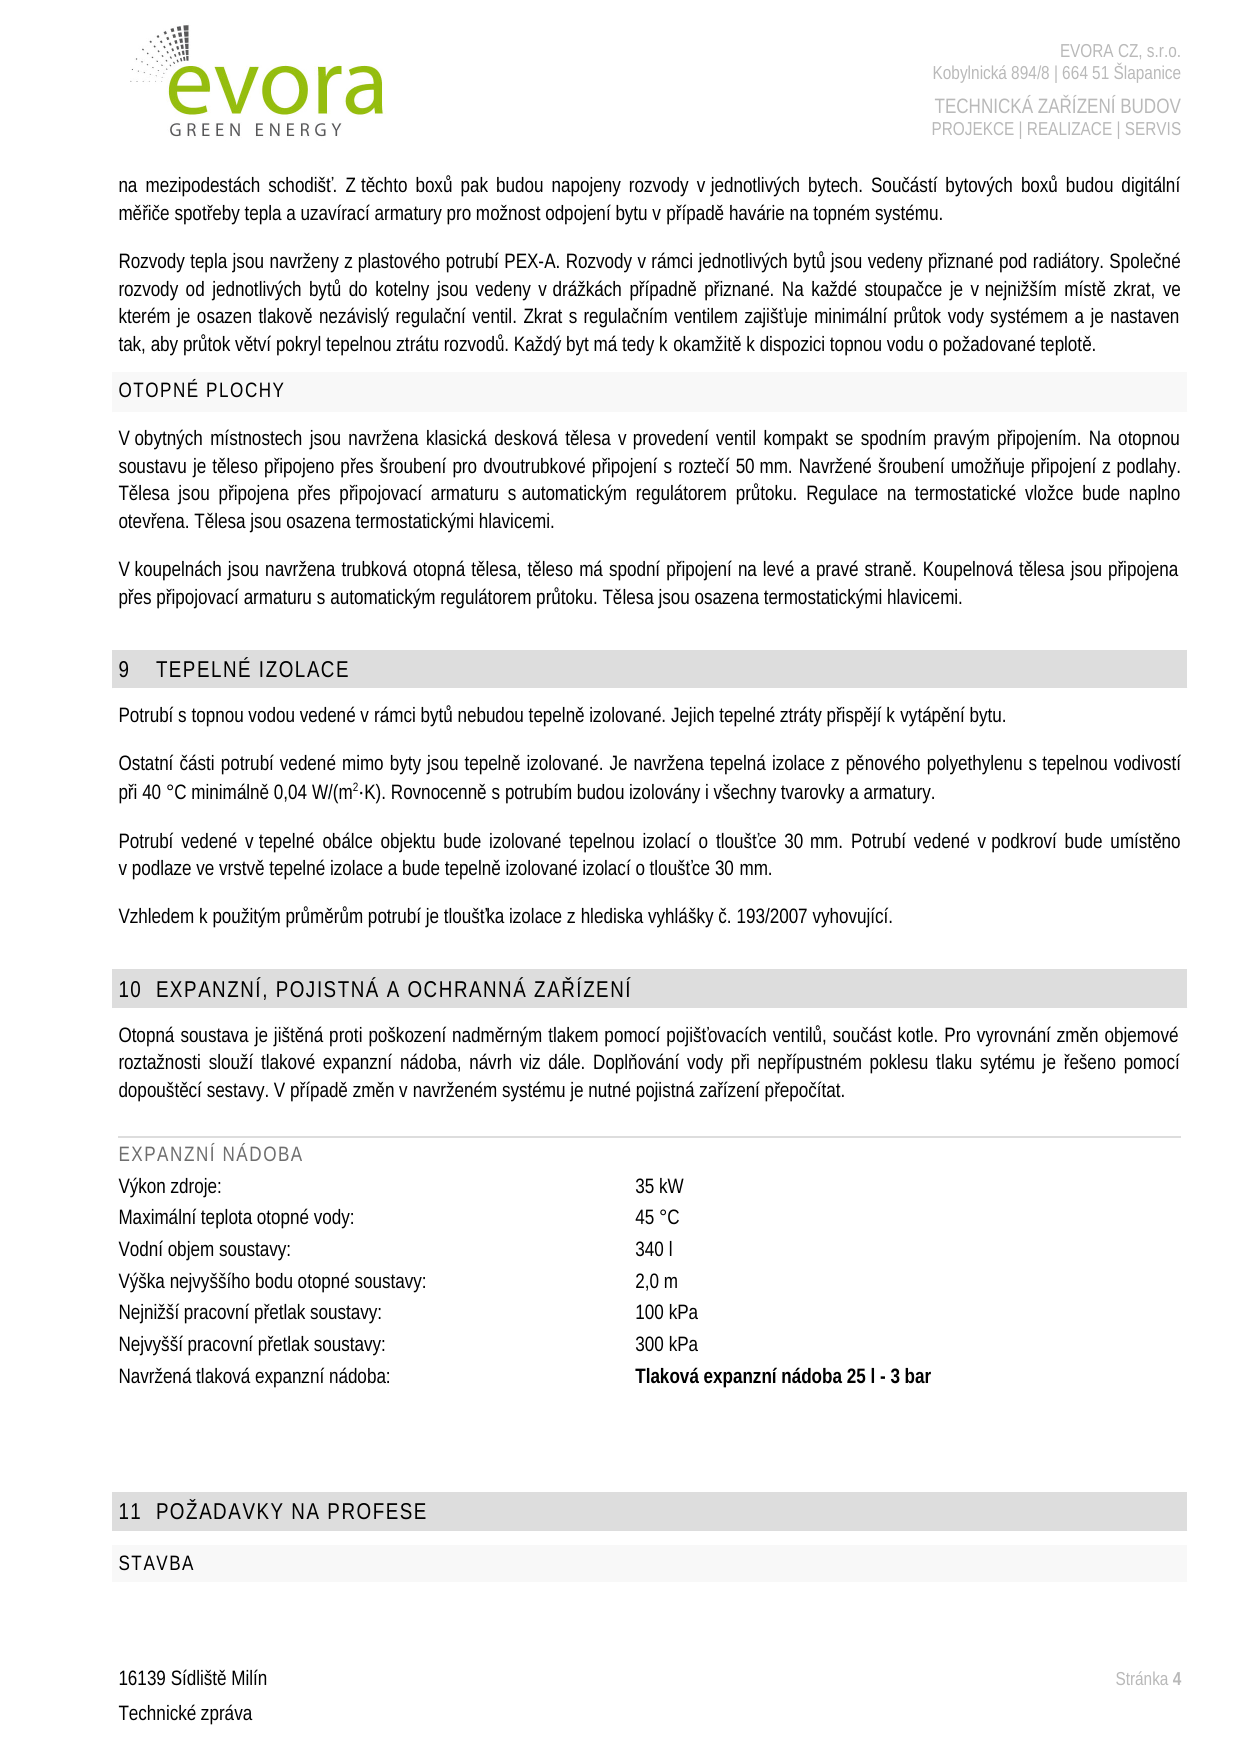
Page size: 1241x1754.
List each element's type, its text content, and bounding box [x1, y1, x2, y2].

text Potrubí vedené v tepelné obálce objektu bude izolované tepelnou izolací o tloušťce 30 mm. Potrubí vedené v podkroví bude umístěno v podlaze ve vrstvě tepelné izolace a bude tepelně izolované izolací o tloušťce 30 mm. [118, 828, 1181, 880]
subtitle Otopné plochy [118, 378, 1181, 406]
text Navržená tlaková expanzní nádoba: Tlaková expanzní nádoba 25 l - 3 bar [118, 1364, 1181, 1388]
text Potrubí s topnou vodou vedené v rámci bytů nebudou tepelně izolované. Jejich tepelné ztráty přispějí k vytápění bytu. [118, 703, 1181, 727]
subtitle Stavba [118, 1551, 1181, 1575]
text Výkon zdroje: 35 kW [118, 1174, 1181, 1198]
text Ostatní části potrubí vedené mimo byty jsou tepelně izolované. Je navržena tepelná izolace z pěnového polyethylenu s tepelnou vodivostí při 40 °C minimálně 0,04 W/(m2·K). Rovnocenně s potrubím budou izolovány i všechny tvarovky a armatury. [118, 751, 1181, 804]
text V obytných místnostech jsou navržena klasická desková tělesa v provedení ventil kompakt se spodním pravým připojením. Na otopnou soustavu je těleso připojeno přes šroubení pro dvoutrubkové připojení s roztečí 50 mm. Navržené šroubení umožňuje připojení z podlahy. Tělesa jsou připojena přes připojovací armaturu s automatickým regulátorem průtoku. Regulace na termostatické vložce bude naplno otevřena. Tělesa jsou osazena termostatickými hlavicemi. [118, 426, 1181, 533]
text Nejnižší pracovní přetlak soustavy: 100 kPa [118, 1300, 1181, 1324]
subtitle Expanzní nádoba [118, 1138, 1181, 1166]
text Vzhledem k použitým průměrům potrubí je tloušťka izolace z hlediska vyhlášky č. 193/2007 vyhovující. [118, 904, 1181, 928]
text Rozvody tepla jsou navrženy z plastového potrubí PEX-A. Rozvody v rámci jednotlivých bytů jsou vedeny přiznané pod radiátory. Společné rozvody od jednotlivých bytů do kotelny jsou vedeny v drážkách případně přiznané. Na každé stoupačce je v nejnižším místě zkrat, ve kterém je osazen tlakově nezávislý regulační ventil. Zkrat s regulačním ventilem zajišťuje minimální průtok vody systémem a je nastaven tak, aby průtok větví pokryl tepelnou ztrátu rozvodů. Každý byt má tedy k okamžitě k dispozici topnou vodu o požadované teplotě. [118, 249, 1181, 356]
text V koupelnách jsou navržena trubková otopná tělesa, těleso má spodní připojení na levé a pravé straně. Koupelnová tělesa jsou připojena přes připojovací armaturu s automatickým regulátorem průtoku. Tělesa jsou osazena termostatickými hlavicemi. [118, 557, 1181, 609]
text Nejvyšší pracovní přetlak soustavy: 300 kPa [118, 1332, 1181, 1356]
text Vodní objem soustavy: 340 l [118, 1237, 1181, 1261]
subtitle Expanzní, pojistná a ochranná zařízení [118, 976, 1181, 1002]
picture [118, 12, 401, 146]
text Maximální teplota otopné vody: 45 °C [118, 1205, 1181, 1229]
subtitle Tepelné izolace [118, 656, 1181, 682]
text Výška nejvyššího bodu otopné soustavy: 2,0 m [118, 1269, 1181, 1293]
subtitle Požadavky na profese [118, 1498, 1181, 1524]
text Otopná soustava je jištěná proti poškození nadměrným tlakem pomocí pojišťovacích ventilů, součást kotle. Pro vyrovnání změn objemové roztažnosti slouží tlakové expanzní nádoba, návrh viz dále. Doplňování vody při nepřípustném poklesu tlaku sytému je řešeno pomocí dopouštěcí sestavy. V případě změn v navrženém systému je nutné pojistná zařízení přepočítat. [118, 1022, 1181, 1101]
